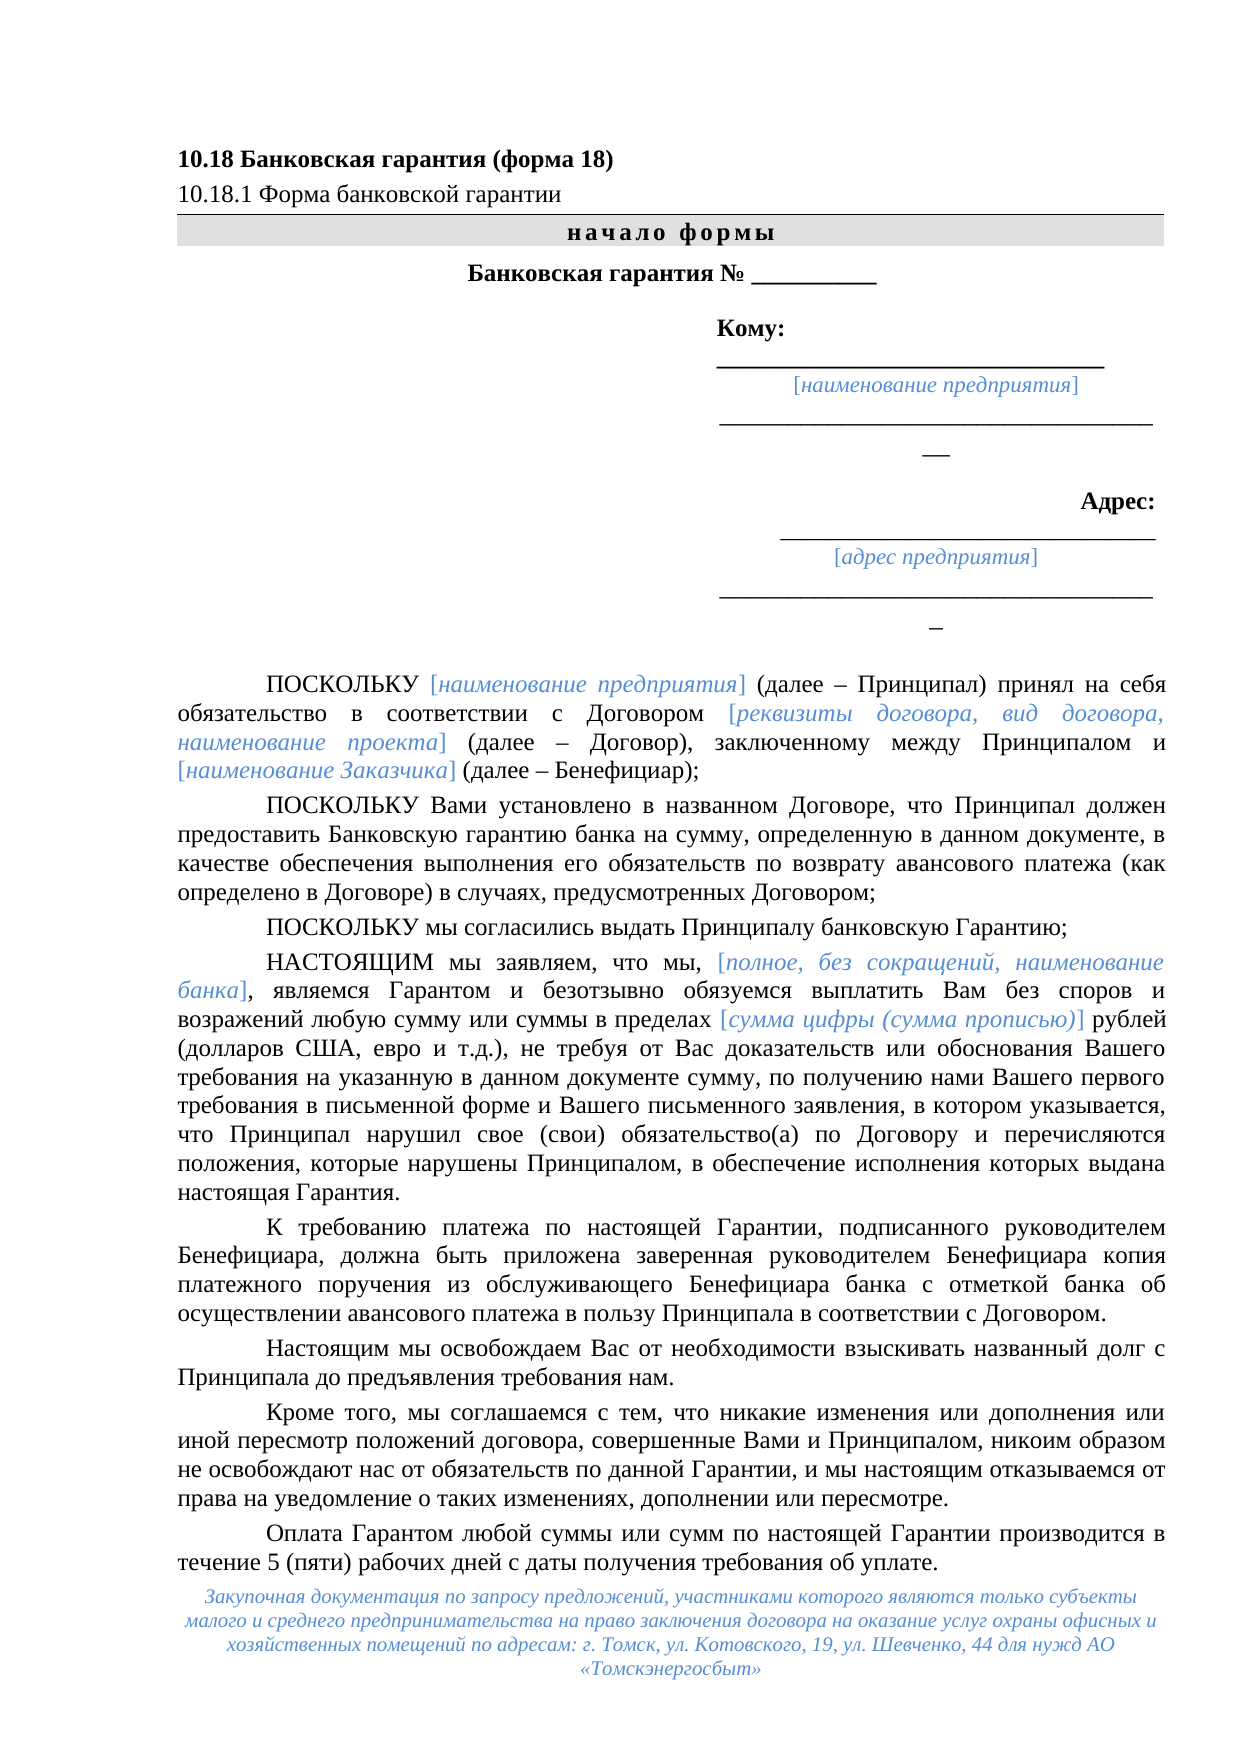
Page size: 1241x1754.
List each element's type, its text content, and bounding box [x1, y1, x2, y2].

text Настоящим мы освобождаем Вас от необходимости взыскивать названный долг с Принципала до предъявления требования нам. [177, 1333, 1167, 1391]
text ПОСКОЛЬКУ [наименование предприятия] (далее – Принципал) принял на себя обязательство в соответствии с Договором [реквизиты договора, вид договора, наименование проекта] (далее – Договор), заключенному между Принципалом и [наименование Заказчика] (далее – Бенефициар); [177, 669, 1167, 784]
text Кроме того, мы соглашаемся с тем, что никакие изменения или дополнения или иной пересмотр положений договора, совершенные Вами и Принципалом, никоим образом не освобождают нас от обязательств по данной Гарантии, и мы настоящим отказываемся от права на уведомление о таких изменениях, дополнении или пересмотре. [177, 1397, 1167, 1512]
text 10.18.1 Форма банковской гарантии [177, 179, 1167, 207]
text Банковская гарантия № __________ [177, 258, 1167, 287]
text ПОСКОЛЬКУ мы согласились выдать Принципалу банковскую Гарантию; [177, 912, 1167, 941]
text 10.18 Банковская гарантия (форма 18) [177, 144, 1167, 172]
text начало формы [177, 215, 1164, 246]
text К требованию платежа по настоящей Гарантии, подписанного руководителем Бенефициара, должна быть приложена заверенная руководителем Бенефициара копия платежного поручения из обслуживающего Бенефициара банка с отметкой банка об осуществлении авансового платежа в пользу Принципала в соответствии с Договором. [177, 1212, 1167, 1327]
table_header Кому: _______________________________ [наименование предприятия] __________________________________ Адрес: ______________________________ [адрес предприятия] _________________________________ [705, 313, 1167, 632]
text Оплата Гарантом любой суммы или сумм по настоящей Гарантии производится в течение 5 (пяти) рабочих дней с даты получения требования об уплате. [177, 1518, 1167, 1576]
text ПОСКОЛЬКУ Вами установлено в названном Договоре, что Принципал должен предоставить Банковскую гарантию банка на сумму, определенную в данном документе, в качестве обеспечения выполнения его обязательств по возврату авансового платежа (как определено в Договоре) в случаях, предусмотренных Договором; [177, 791, 1167, 906]
text НАСТОЯЩИМ мы заявляем, что мы, [полное, без сокращений, наименование банка], являемся Гарантом и безотзывно обязуемся выплатить Вам без споров и возражений любую сумму или суммы в пределах [сумма цифры (сумма прописью)] рублей (долларов США, евро и т.д.), не требуя от Вас доказательств или обоснования Вашего требования на указанную в данном документе сумму, по получению нами Вашего первого требования в письменной форме и Вашего письменного заявления, в котором указывается, что Принципал нарушил свое (свои) обязательство(а) по Договору и перечисляются положения, которые нарушены Принципалом, в обеспечение исполнения которых выдана настоящая Гарантия. [177, 947, 1167, 1206]
